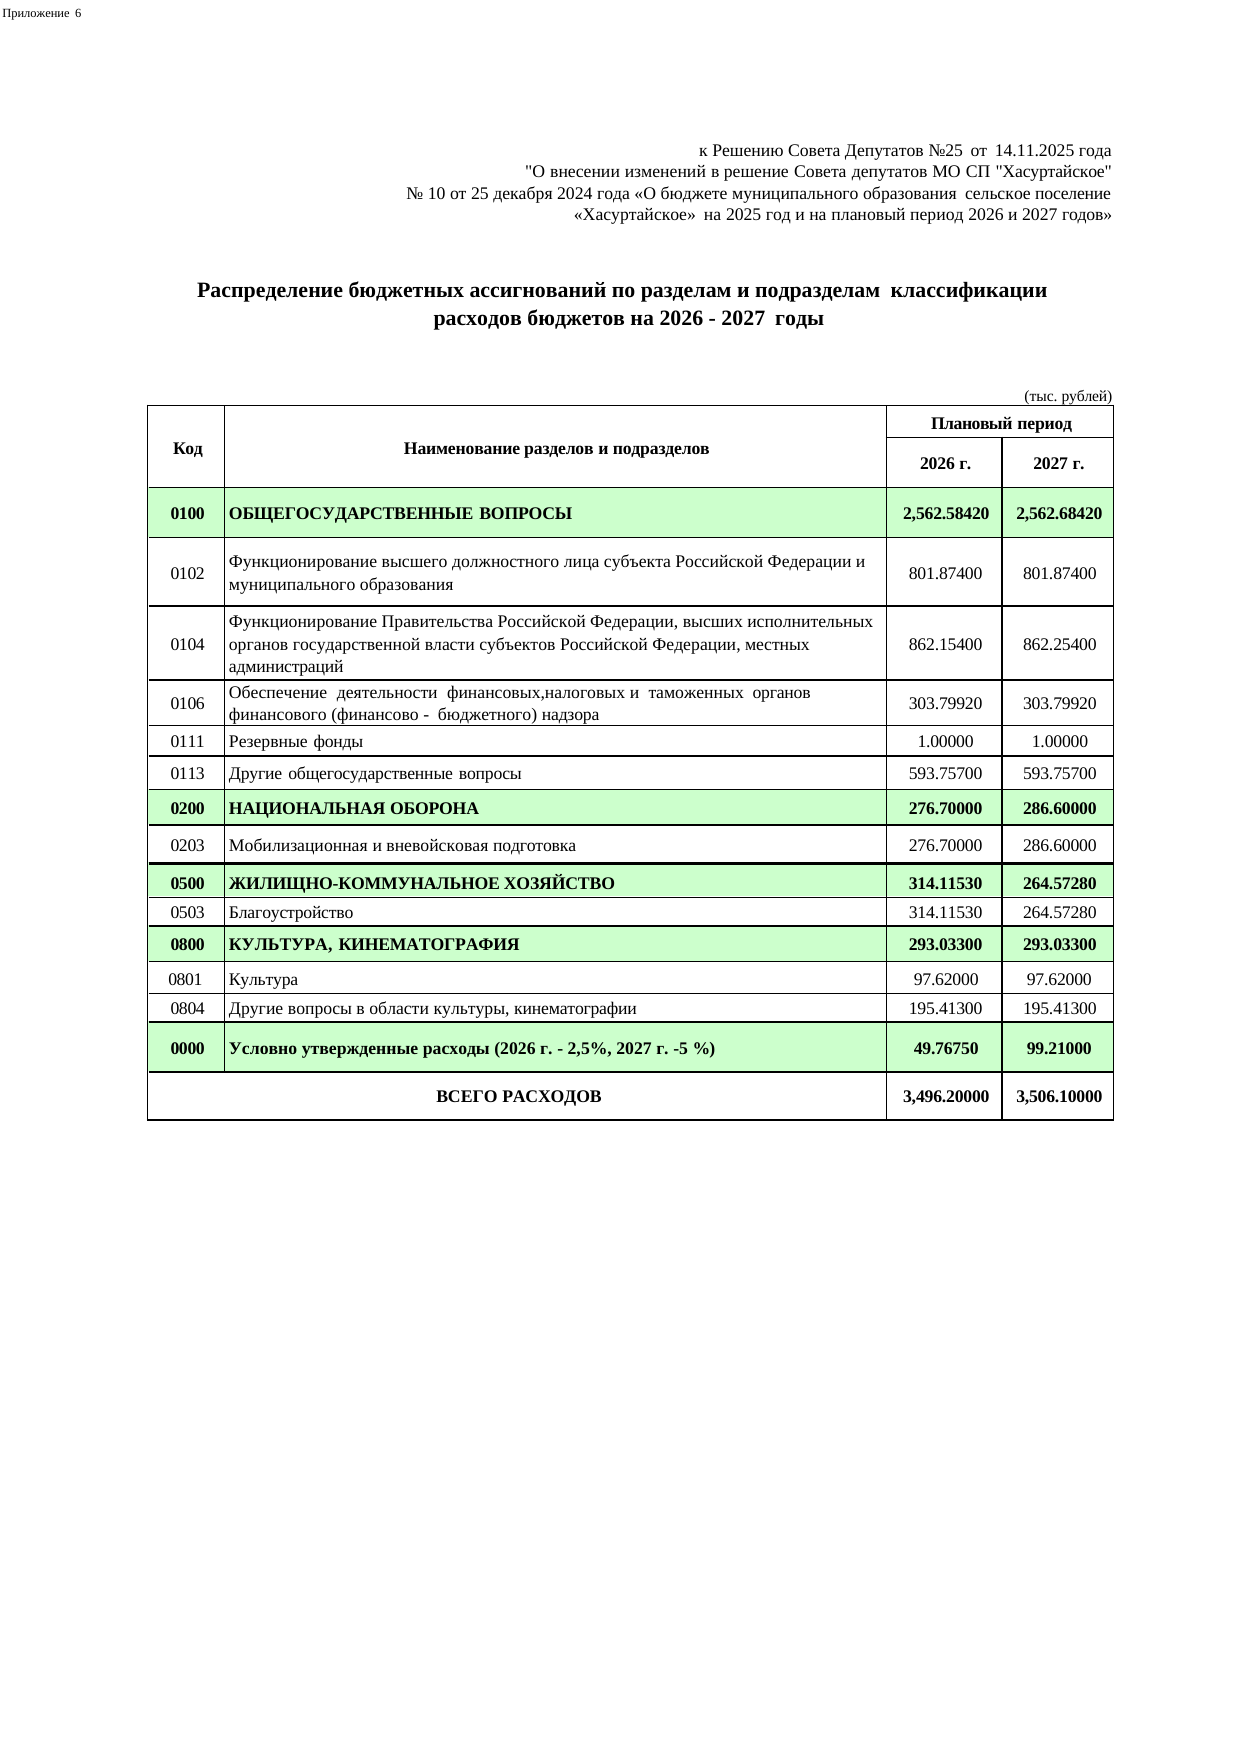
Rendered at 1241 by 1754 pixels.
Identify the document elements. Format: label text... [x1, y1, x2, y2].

table_cell 3,506.10000 [1003, 1073, 1113, 1119]
table_header Наименование разделов и подразделов [225, 406, 886, 487]
table_cell 0113 [148, 756, 224, 788]
table_cell 276.70000 [887, 790, 1001, 824]
table_cell 264.57280 [1003, 898, 1113, 925]
table_cell 0111 [148, 726, 224, 755]
table_cell 2027 г. [1003, 438, 1113, 487]
table_cell Обеспечение деятельности финансовых,налоговых и таможенных органов финансового (финансово - бюджетного) надзора [225, 681, 886, 724]
table_cell 0106 [148, 680, 224, 724]
table_cell 97.62000 [1003, 962, 1113, 993]
table_cell Культура [225, 962, 886, 993]
table_cell 0503 [148, 898, 224, 925]
table_cell 99.21000 [1003, 1023, 1113, 1071]
table_cell 1.00000 [887, 726, 1001, 755]
table_cell 276.70000 [887, 826, 1001, 862]
table_header Код [148, 406, 224, 487]
table_cell КУЛЬТУРА, КИНЕМАТОГРАФИЯ [225, 927, 886, 961]
table_cell 293.03300 [1003, 927, 1113, 961]
table_cell Другие вопросы в области культуры, кинематографии [225, 994, 886, 1021]
table_cell ЖИЛИЩНО-КОММУНАЛЬНОЕ ХОЗЯЙСТВО [225, 865, 886, 896]
table_cell 0203 [148, 825, 224, 862]
table_header Плановый период [887, 406, 1113, 437]
table_cell Функционирование высшего должностного лица субъекта Российской Федерации и муниципального образования [225, 538, 886, 605]
table_cell Благоустройство [225, 898, 886, 925]
table_cell 286.60000 [1003, 826, 1113, 862]
table_cell 0801 [148, 962, 224, 993]
table_cell 303.79920 [1003, 681, 1113, 724]
table_cell 2,562.68420 [1003, 488, 1113, 537]
table_cell Мобилизационная и вневойсковая подготовка [225, 826, 886, 862]
table_cell 0102 [148, 538, 224, 605]
text «Хасуртайское» на 2025 год и на плановый период 2026 и 2027 годов» [133, 204, 1112, 224]
table_cell 0500 [148, 863, 224, 896]
table_cell 0000 [148, 1022, 224, 1071]
table_cell 0804 [148, 994, 224, 1021]
table_cell 195.41300 [1003, 994, 1113, 1021]
text к Решению Совета Депутатов №25 от 14.11.2025 года "О внесении изменений в решение Совета депутатов МО СП "Хасуртайское" [516, 140, 1112, 182]
table_cell 314.11530 [887, 865, 1001, 896]
table_cell 286.60000 [1003, 790, 1113, 824]
text (тыс. рублей) [133, 387, 1112, 404]
subtitle Распределение бюджетных ассигнований по разделам и подразделам классификации расходов бюджетов на 2026 - 2027 годы [197, 277, 1122, 330]
table_cell 593.75700 [887, 757, 1001, 788]
table_cell 0104 [148, 606, 224, 679]
table_cell 3,496.20000 [887, 1073, 1001, 1119]
table_cell 862.25400 [1003, 607, 1113, 679]
table_cell Функционирование Правительства Российской Федерации, высших исполнительных органов государственной власти субъектов Российской Федерации, местных администраций [225, 607, 886, 679]
table_cell 49.76750 [887, 1023, 1001, 1071]
table_cell 801.87400 [1003, 538, 1113, 605]
table_cell Условно утвержденные расходы (2026 г. - 2,5%, 2027 г. -5 %) [225, 1023, 886, 1071]
table_cell 862.15400 [887, 607, 1001, 679]
table_cell 801.87400 [887, 538, 1001, 605]
table_cell 1.00000 [1003, 726, 1113, 755]
table_cell 0200 [148, 790, 224, 824]
table_cell 314.11530 [887, 898, 1001, 925]
table_cell НАЦИОНАЛЬНАЯ ОБОРОНА [225, 790, 886, 824]
table_cell 264.57280 [1003, 865, 1113, 896]
table_cell Другие общегосударственные вопросы [225, 757, 886, 788]
table_cell 0100 [148, 488, 224, 537]
table_cell ВСЕГО РАСХОДОВ [148, 1072, 886, 1119]
table_cell 303.79920 [887, 681, 1001, 724]
table_cell 2026 г. [887, 438, 1001, 487]
table_cell 2,562.58420 [887, 488, 1001, 537]
table_cell 195.41300 [887, 994, 1001, 1021]
table_cell ОБЩЕГОСУДАРСТВЕННЫЕ ВОПРОСЫ [225, 488, 886, 537]
table_cell 97.62000 [887, 962, 1001, 993]
table_cell Резервные фонды [225, 726, 886, 755]
table_cell 0800 [148, 926, 224, 961]
table_cell 293.03300 [887, 927, 1001, 961]
table_cell 593.75700 [1003, 757, 1113, 788]
text № 10 от 25 декабря 2024 года «О бюджете муниципального образования сельское поселение [133, 183, 1111, 203]
